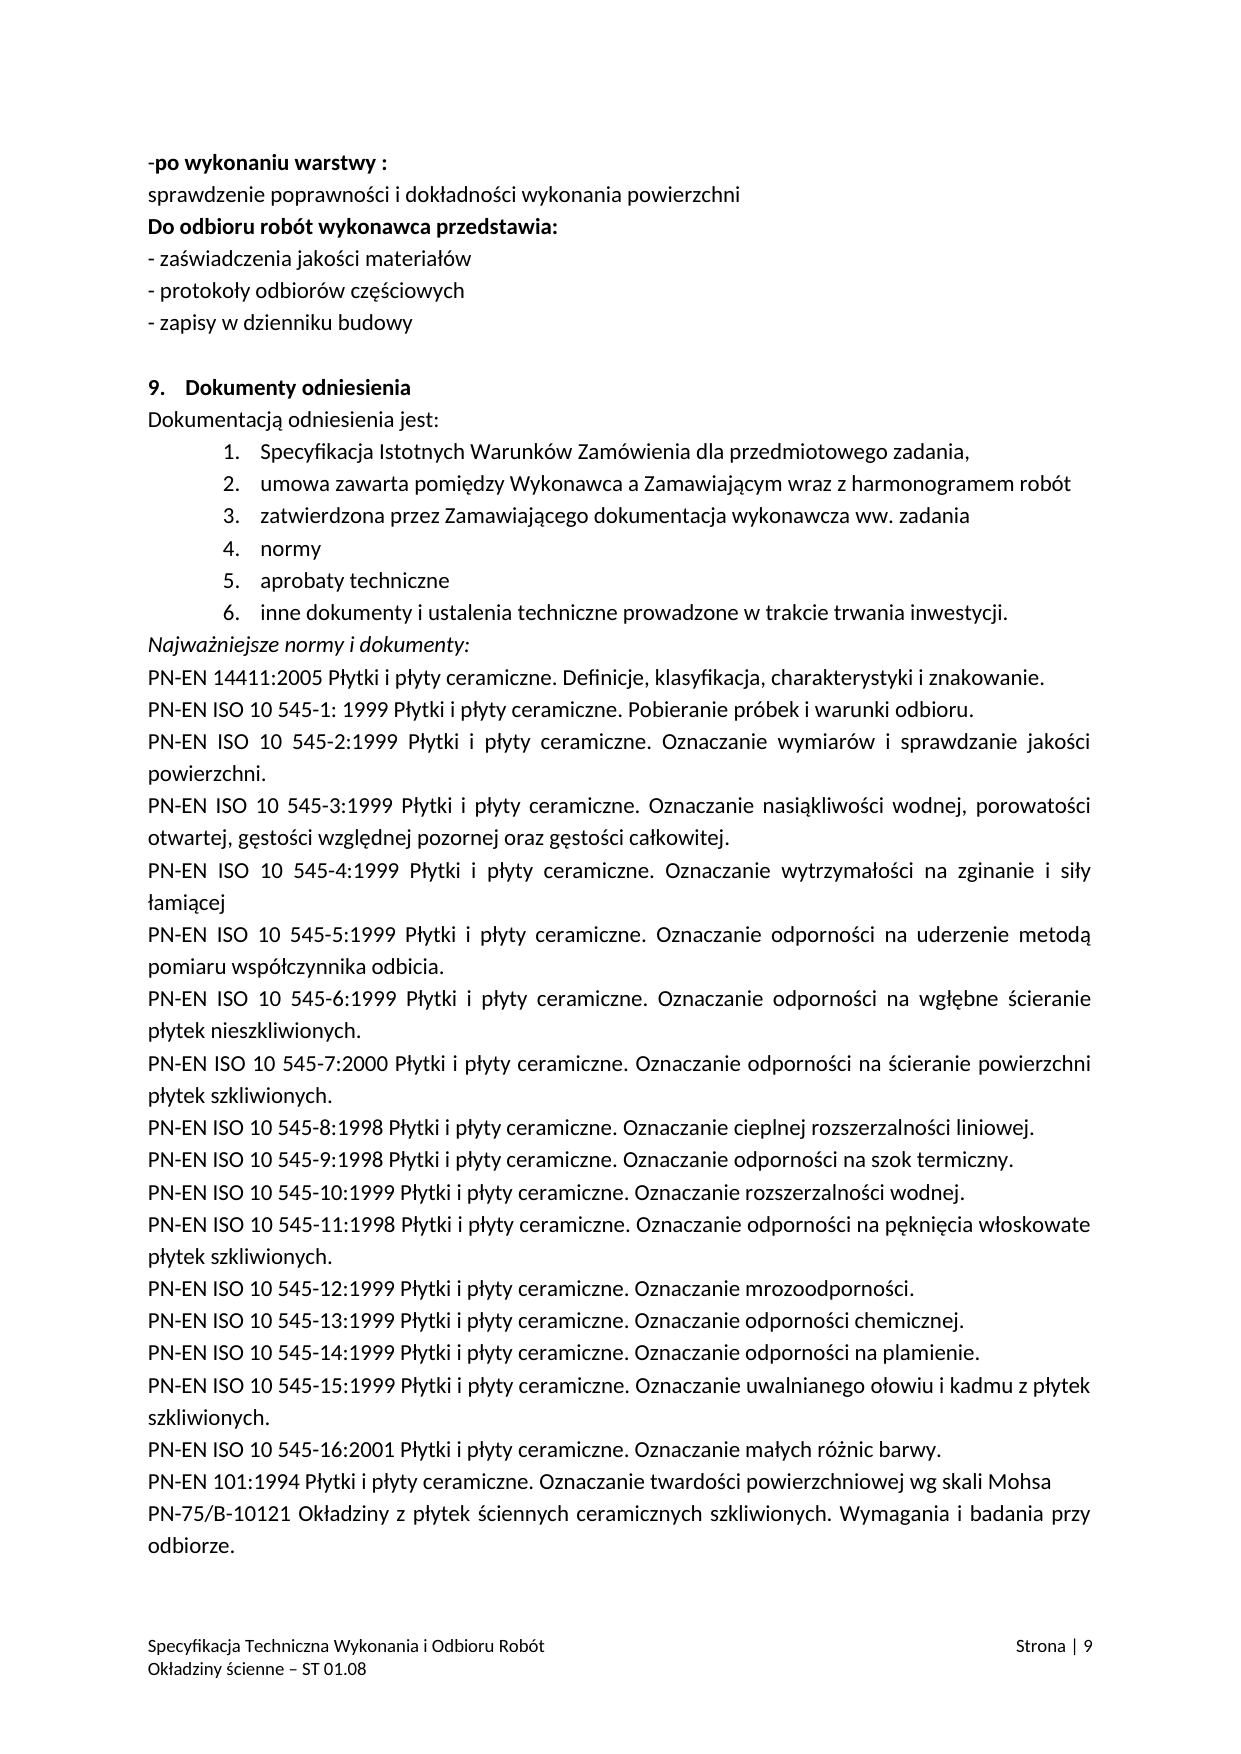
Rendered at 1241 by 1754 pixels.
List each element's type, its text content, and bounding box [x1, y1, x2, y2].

text PN-EN ISO 10 545-12:1999 Płytki i płyty ceramiczne. Oznaczanie mrozoodporności. [148, 1274, 1093, 1302]
text sprawdzenie poprawności i dokładności wykonania powierzchni [148, 180, 1093, 208]
text Dokumentacją odniesienia jest: [148, 405, 1093, 433]
text PN-EN ISO 10 545-3:1999 Płytki i płyty ceramiczne. Oznaczanie nasiąkliwości wodnej, porowatości otwartej, gęstości względnej pozornej oraz gęstości całkowitej. [148, 791, 1093, 852]
text - zapisy w dzienniku budowy [148, 308, 1093, 337]
text PN-EN ISO 10 545-2:1999 Płytki i płyty ceramiczne. Oznaczanie wymiarów i sprawdzanie jakości powierzchni. [148, 727, 1093, 787]
text PN-EN ISO 10 545-13:1999 Płytki i płyty ceramiczne. Oznaczanie odporności chemicznej. [148, 1306, 1093, 1334]
text PN-EN ISO 10 545-9:1998 Płytki i płyty ceramiczne. Oznaczanie odporności na szok termiczny. [148, 1145, 1093, 1173]
text PN-75/B-10121 Okładziny z płytek ściennych ceramicznych szkliwionych. Wymagania i badania przy odbiorze. [148, 1499, 1093, 1560]
text -po wykonaniu warstwy : [148, 148, 1093, 176]
text PN-EN ISO 10 545-16:2001 Płytki i płyty ceramiczne. Oznaczanie małych różnic barwy. [148, 1435, 1093, 1463]
text PN-EN ISO 10 545-7:2000 Płytki i płyty ceramiczne. Oznaczanie odporności na ścieranie powierzchni płytek szkliwionych. [148, 1049, 1093, 1109]
text PN-EN ISO 10 545-5:1999 Płytki i płyty ceramiczne. Oznaczanie odporności na uderzenie metodą pomiaru współczynnika odbicia. [148, 920, 1093, 980]
text - zaświadczenia jakości materiałów [148, 244, 1093, 272]
text Najważniejsze normy i dokumenty: [148, 630, 1093, 658]
list umowa zawarta pomiędzy Wykonawca a Zamawiającym wraz z harmonogramem robót [223, 469, 1093, 497]
list aprobaty techniczne [223, 566, 1093, 594]
text PN-EN 101:1994 Płytki i płyty ceramiczne. Oznaczanie twardości powierzchniowej wg skali Mohsa [148, 1467, 1093, 1495]
text PN-EN 14411:2005 Płytki i płyty ceramiczne. Definicje, klasyfikacja, charakterystyki i znakowanie. [148, 663, 1093, 691]
list normy [223, 534, 1093, 562]
text - protokoły odbiorów częściowych [148, 276, 1093, 304]
text PN-EN ISO 10 545-6:1999 Płytki i płyty ceramiczne. Oznaczanie odporności na wgłębne ścieranie płytek nieszkliwionych. [148, 984, 1093, 1045]
text PN-EN ISO 10 545-14:1999 Płytki i płyty ceramiczne. Oznaczanie odporności na plamienie. [148, 1338, 1093, 1367]
list zatwierdzona przez Zamawiającego dokumentacja wykonawcza ww. zadania [223, 502, 1093, 530]
list Dokumenty odniesienia [148, 373, 1093, 401]
text PN-EN ISO 10 545-8:1998 Płytki i płyty ceramiczne. Oznaczanie cieplnej rozszerzalności liniowej. [148, 1113, 1093, 1141]
text PN-EN ISO 10 545-10:1999 Płytki i płyty ceramiczne. Oznaczanie rozszerzalności wodnej. [148, 1178, 1093, 1206]
list Specyfikacja Istotnych Warunków Zamówienia dla przedmiotowego zadania, [223, 437, 1093, 465]
text PN-EN ISO 10 545-1: 1999 Płytki i płyty ceramiczne. Pobieranie próbek i warunki odbioru. [148, 695, 1093, 723]
text Do odbioru robót wykonawca przedstawia: [148, 212, 1093, 240]
text PN-EN ISO 10 545-11:1998 Płytki i płyty ceramiczne. Oznaczanie odporności na pęknięcia włoskowate płytek szkliwionych. [148, 1210, 1093, 1270]
list inne dokumenty i ustalenia techniczne prowadzone w trakcie trwania inwestycji. [223, 598, 1093, 626]
text PN-EN ISO 10 545-4:1999 Płytki i płyty ceramiczne. Oznaczanie wytrzymałości na zginanie i siły łamiącej [148, 856, 1093, 916]
text PN-EN ISO 10 545-15:1999 Płytki i płyty ceramiczne. Oznaczanie uwalnianego ołowiu i kadmu z płytek szkliwionych. [148, 1371, 1093, 1431]
